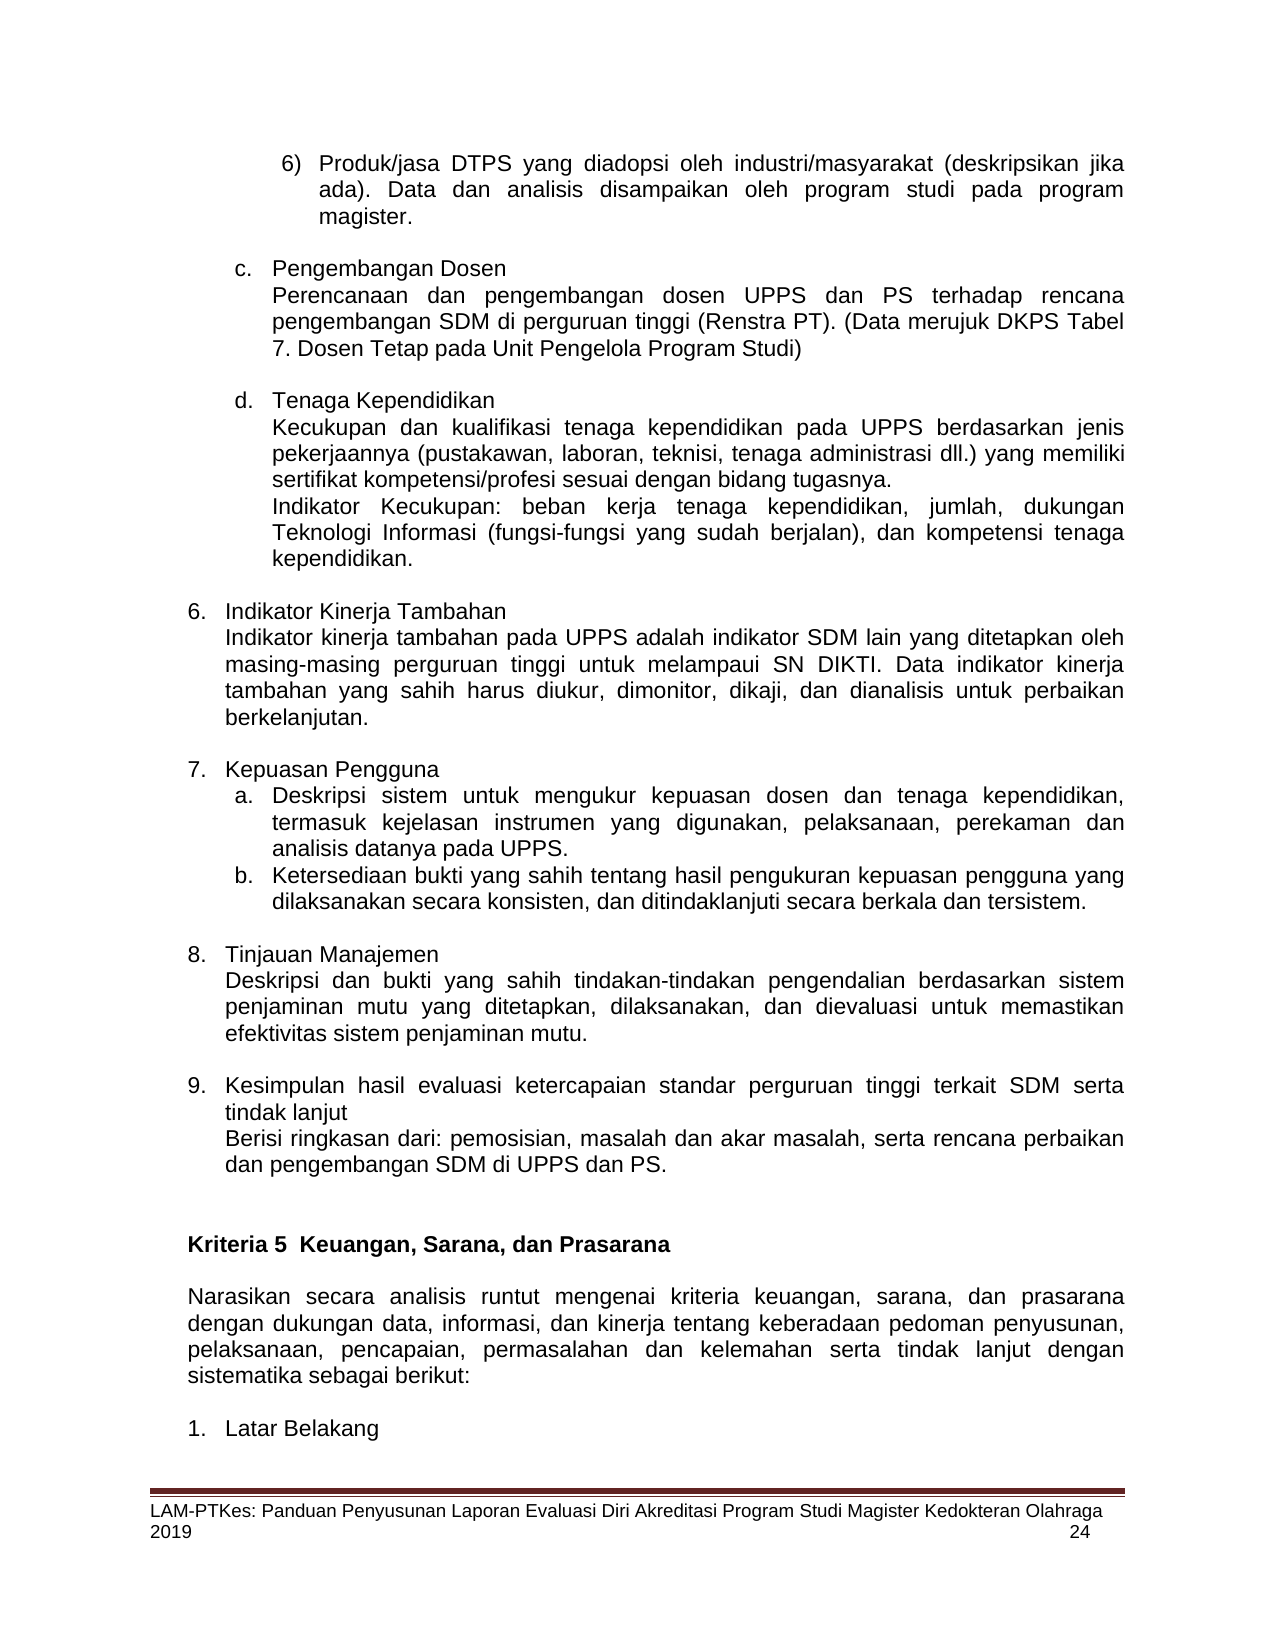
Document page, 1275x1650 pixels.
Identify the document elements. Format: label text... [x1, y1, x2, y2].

list Indikator Kinerja Tambahan [187, 598, 1125, 624]
text Kecukupan dan kualifikasi tenaga kependidikan pada UPPS berdasarkan jenis pekerjaannya (pustakawan, laboran, teknisi, tenaga administrasi dll.) yang memiliki sertifikat kompetensi/profesi sesuai dengan bidang tugasnya. [272, 413, 1125, 493]
text Indikator kinerja tambahan pada UPPS adalah indikator SDM lain yang ditetapkan oleh masing-masing perguruan tinggi untuk melampaui SN DIKTI. Data indikator kinerja tambahan yang sahih harus diukur, dimonitor, dikaji, dan dianalisis untuk perbaikan berkelanjutan. [225, 624, 1125, 730]
list Kepuasan Pengguna [187, 756, 1125, 782]
list Tinjauan Manajemen [187, 941, 1125, 967]
list Ketersediaan bukti yang sahih tentang hasil pengukuran kepuasan pengguna yang dilaksanakan secara konsisten, dan ditindaklanjuti secara berkala dan tersistem. [234, 862, 1125, 914]
list Deskripsi sistem untuk mengukur kepuasan dosen dan tenaga kependidikan, termasuk kejelasan instrumen yang digunakan, pelaksanaan, perekaman dan analisis datanya pada UPPS. [234, 782, 1125, 862]
text Perencanaan dan pengembangan dosen UPPS dan PS terhadap rencana pengembangan SDM di perguruan tinggi (Renstra PT). (Data merujuk DKPS Tabel 7. Dosen Tetap pada Unit Pengelola Program Studi) [272, 282, 1125, 361]
list Latar Belakang [187, 1415, 1125, 1441]
text Narasikan secara analisis runtut mengenai kriteria keuangan, sarana, dan prasarana dengan dukungan data, informasi, dan kinerja tentang keberadaan pedoman penyusunan, pelaksanaan, pencapaian, permasalahan dan kelemahan serta tindak lanjut dengan sistematika sebagai berikut: [187, 1283, 1125, 1389]
list Tenaga Kependidikan [234, 387, 1125, 413]
text Deskripsi dan bukti yang sahih tindakan-tindakan pengendalian berdasarkan sistem penjaminan mutu yang ditetapkan, dilaksanakan, dan dievaluasi untuk memastikan efektivitas sistem penjaminan mutu. [225, 967, 1125, 1046]
subtitle Kriteria 5 Keuangan, Sarana, dan Prasarana [187, 1231, 1125, 1257]
list Produk/jasa DTPS yang diadopsi oleh industri/masyarakat (deskripsikan jika ada). Data dan analisis disampaikan oleh program studi pada program magister. [281, 150, 1125, 229]
list Pengembangan Dosen [234, 255, 1125, 282]
text Indikator Kecukupan: beban kerja tenaga kependidikan, jumlah, dukungan Teknologi Informasi (fungsi-fungsi yang sudah berjalan), dan kompetensi tenaga kependidikan. [272, 493, 1125, 572]
list Kesimpulan hasil evaluasi ketercapaian standar perguruan tinggi terkait SDM serta tindak lanjut [187, 1072, 1125, 1125]
text Berisi ringkasan dari: pemosisian, masalah dan akar masalah, serta rencana perbaikan dan pengembangan SDM di UPPS dan PS. [225, 1125, 1125, 1178]
